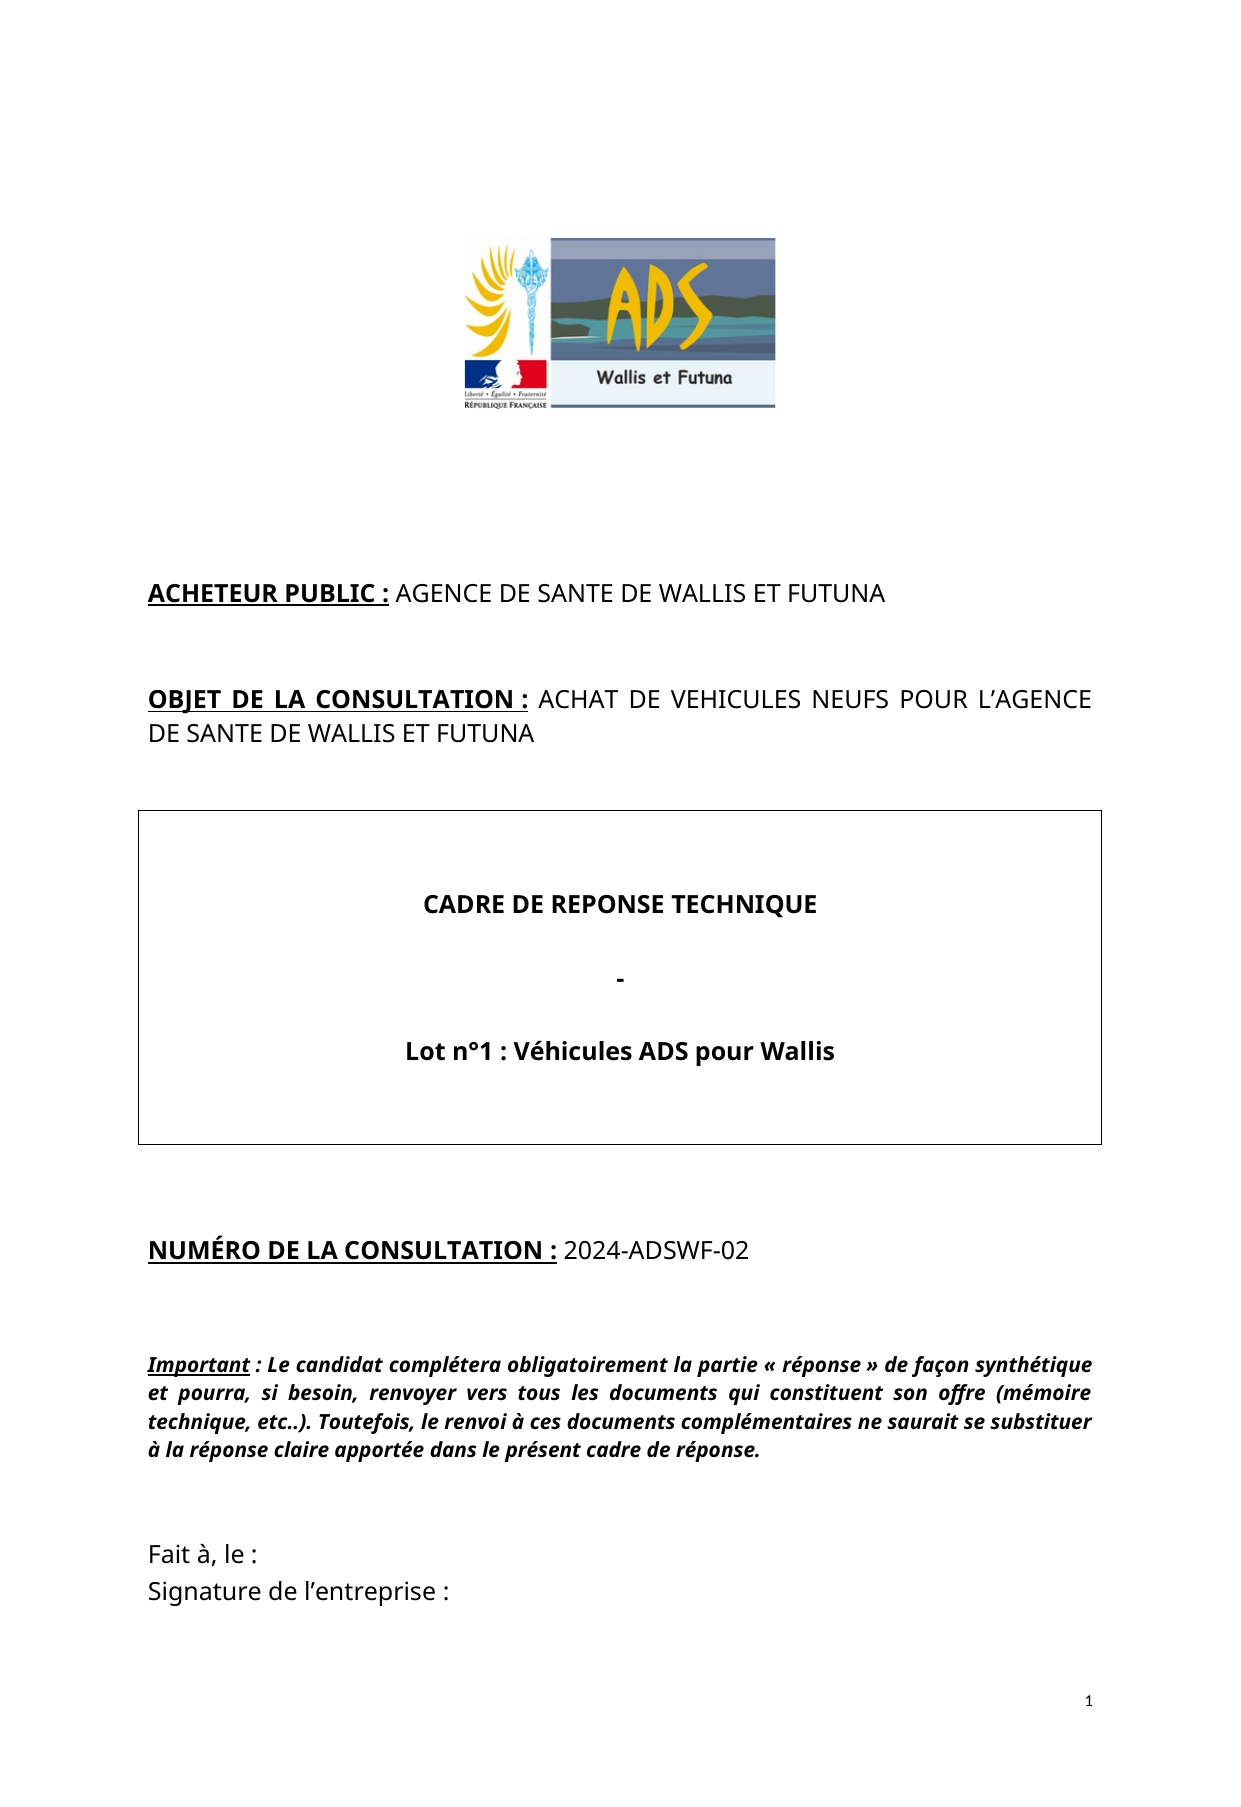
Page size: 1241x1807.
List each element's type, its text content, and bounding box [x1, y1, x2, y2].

text - [139, 957, 1101, 994]
text Lot n°1 : Véhicules ADS pour Wallis [139, 1031, 1101, 1068]
text Numéro de la consultation : 2024-ADSWF-02 [148, 1233, 1093, 1267]
text Acheteur public : AGENCE DE SANTE DE Wallis et Futuna [148, 575, 1093, 609]
text Important : Le candidat complétera obligatoirement la partie « réponse » de façon synthétique et pourra, si besoin, renvoyer vers tous les documents qui constituent son offre (mémoire technique, etc..). Toutefois, le renvoi à ces documents complémentaires ne saurait se substituer à la réponse claire apportée dans le présent cadre de réponse. [148, 1350, 1093, 1464]
picture [464, 238, 776, 409]
text Fait à, le : [148, 1537, 1093, 1571]
text CADRE DE REPONSE TECHNIQUE [139, 884, 1101, 921]
text Objet de la consultation : ACHAT DE VEHICULES NEUFS POUR L’AGENCE DE SANTE DE WALLIS ET FUTUNA [148, 682, 1093, 750]
text Signature de l’entreprise : [148, 1574, 1093, 1608]
